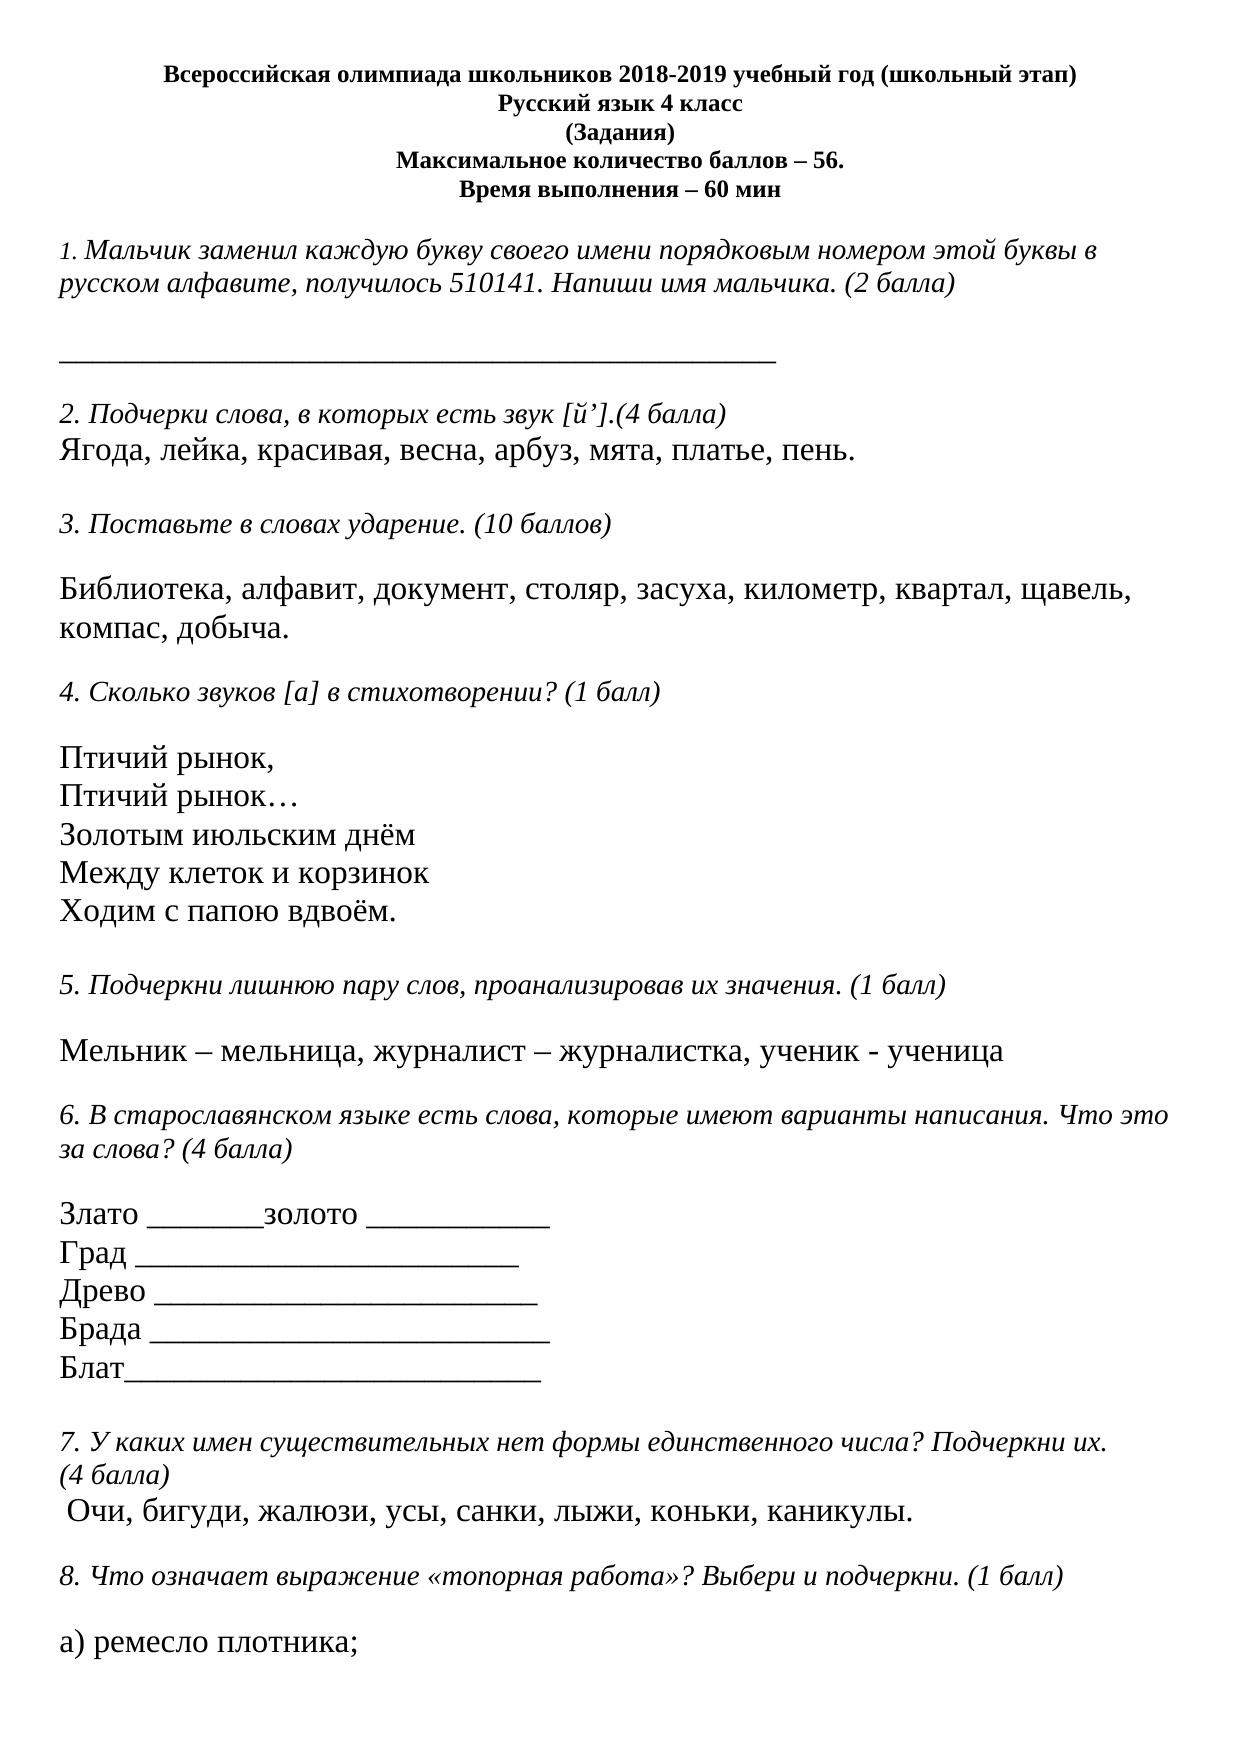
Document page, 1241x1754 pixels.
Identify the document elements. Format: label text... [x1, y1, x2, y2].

text ___________________________________________ [59, 328, 1181, 367]
text 5. Подчеркни лишнюю пару слов, проанализировав их значения. (1 балл) [59, 967, 1181, 1001]
text (4 балла) [59, 1457, 1181, 1491]
text Древо _______________________ [59, 1270, 1181, 1309]
text Птичий рынок, [59, 737, 1181, 776]
text Блат_________________________ [59, 1347, 1181, 1385]
text Град _______________________ [59, 1232, 1181, 1270]
text (Задания) [59, 117, 1181, 145]
text 7. У каких имен существительных нет формы единственного числа? Подчеркни их. [59, 1424, 1181, 1457]
text Русский язык 4 класс [59, 88, 1181, 117]
text 3. Поставьте в словах ударение. (10 баллов) [59, 506, 1181, 539]
text Злато _______золото ___________ [59, 1194, 1181, 1232]
text Очи, бигуди, жалюзи, усы, санки, лыжи, коньки, каникулы. [59, 1491, 1181, 1529]
text 6. В старославянском языке есть слова, которые имеют варианты написания. Что это за слова? (4 балла) [59, 1097, 1181, 1164]
text а) ремесло плотника; [59, 1621, 1181, 1659]
text Птичий рынок… [59, 776, 1181, 814]
text Всероссийская олимпиада школьников 2018-2019 учебный год (школьный этап) [59, 59, 1181, 88]
text 2. Подчерки слова, в которых есть звук [йʼ].(4 балла) [59, 396, 1181, 429]
text Библиотека, алфавит, документ, столяр, засуха, километр, квартал, щавель, компас, добыча. [59, 569, 1181, 645]
text Ягода, лейка, красивая, весна, арбуз, мята, платье, пень. [59, 429, 1181, 468]
text Между клеток и корзинок [59, 852, 1181, 891]
text Максимальное количество баллов – 56. [59, 145, 1181, 174]
text 8. Что означает выражение «топорная работа»? Выбери и подчеркни. (1 балл) [59, 1558, 1181, 1592]
text Мельник – мельница, журналист – журналистка, ученик - ученица [59, 1030, 1181, 1068]
text 4. Сколько звуков [а] в стихотворении? (1 балл) [59, 674, 1181, 708]
text Брада ________________________ [59, 1309, 1181, 1347]
text 1. Мальчик заменил каждую букву своего имени порядковым номером этой буквы в русском алфавите, получилось 510141. Напиши имя мальчика. (2 балла) [59, 232, 1181, 299]
text Ходим с папою вдвоём. [59, 891, 1181, 929]
text Золотым июльским днём [59, 814, 1181, 852]
text Время выполнения – 60 мин [59, 174, 1181, 203]
